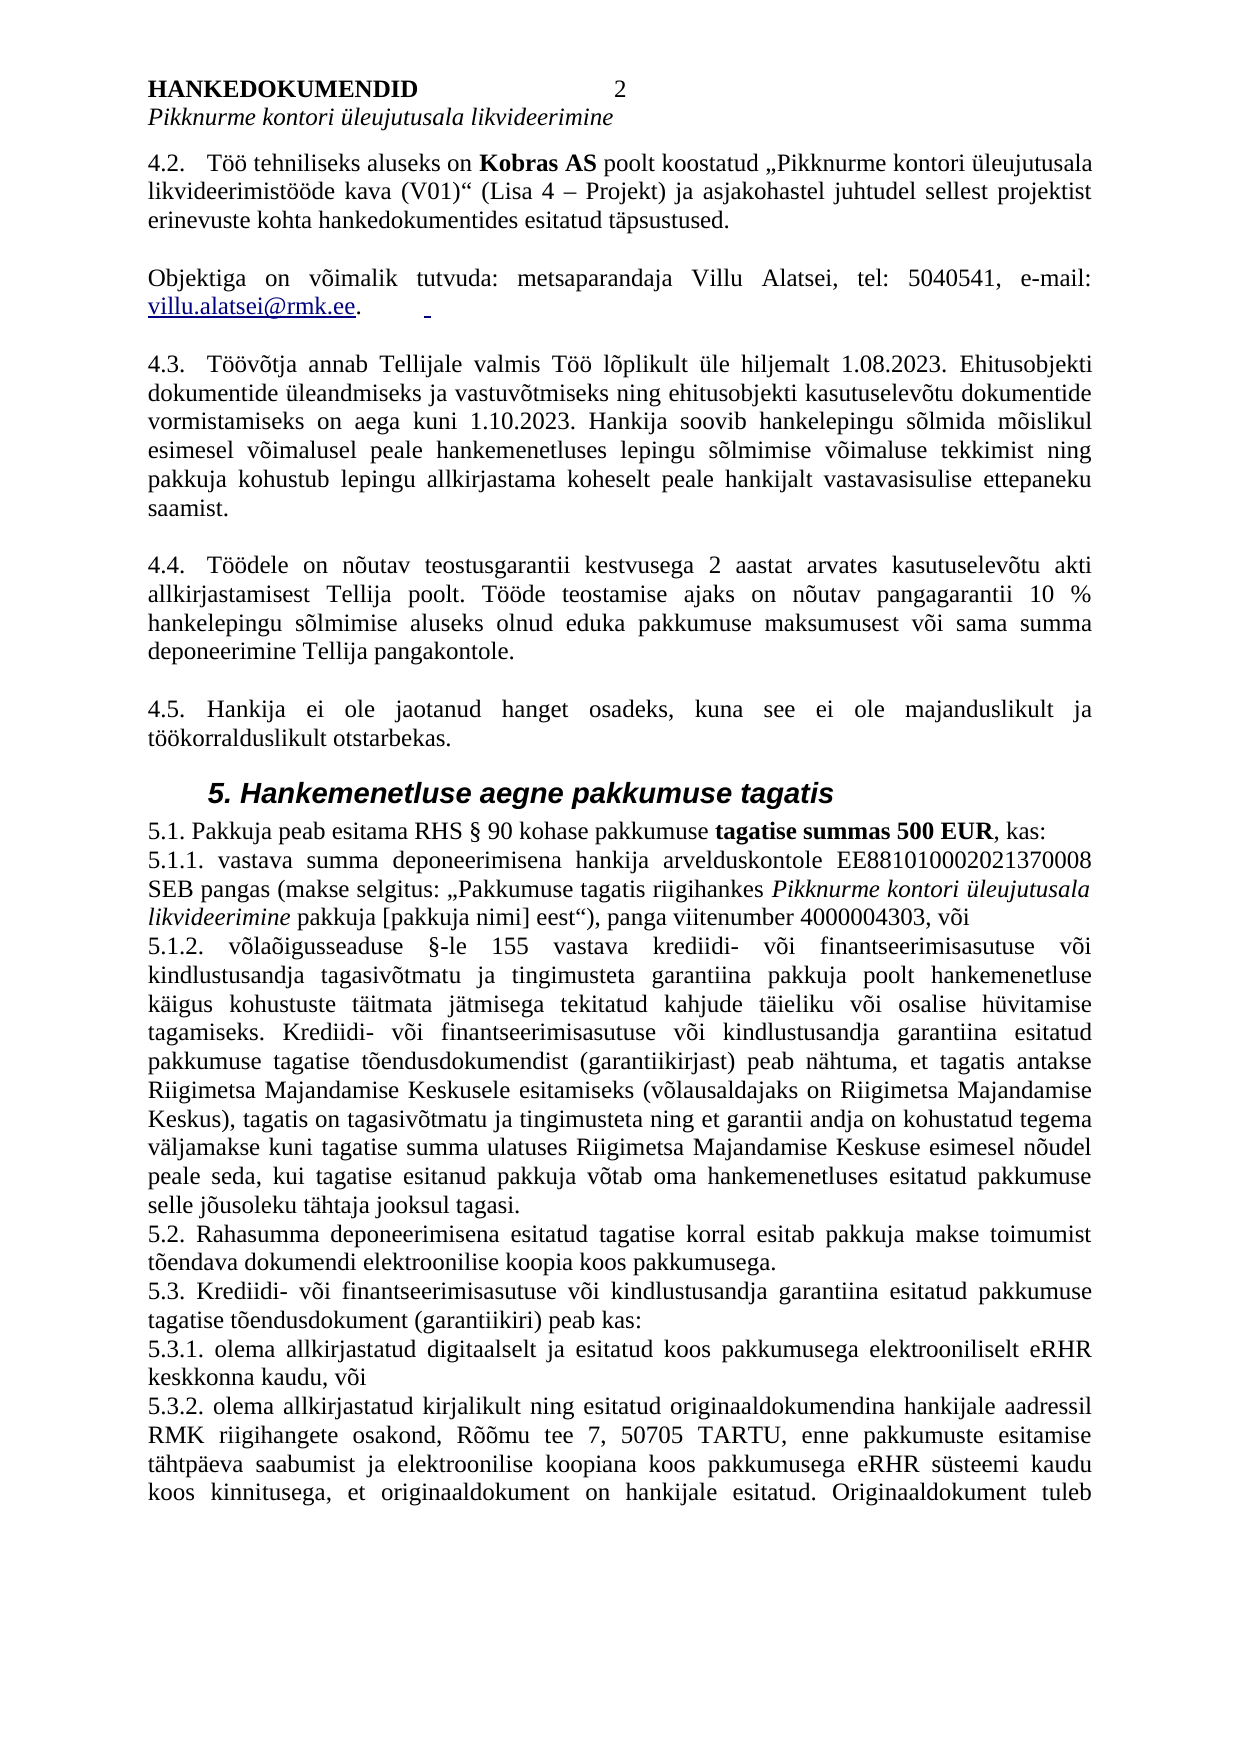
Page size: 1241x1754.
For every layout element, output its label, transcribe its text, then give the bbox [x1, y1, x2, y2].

text 4.2. Töö tehniliseks aluseks on Kobras AS poolt koostatud „Pikknurme kontori üleujutusala likvideerimistööde kava (V01)“ (Lisa 4 – Projekt) ja asjakohastel juhtudel sellest projektist erinevuste kohta hankedokumentides esitatud täpsustused. [148, 148, 1093, 234]
text 4.3. Töövõtja annab Tellijale valmis Töö lõplikult üle hiljemalt 1.08.2023. Ehitusobjekti dokumentide üleandmiseks ja vastuvõtmiseks ning ehitusobjekti kasutuselevõtu dokumentide vormistamiseks on aega kuni 1.10.2023. Hankija soovib hankelepingu sõlmida mõislikul esimesel võimalusel peale hankemenetluses lepingu sõlmimise võimaluse tekkimist ning pakkuja kohustub lepingu allkirjastama koheselt peale hankijalt vastavasisulise ettepaneku saamist. [148, 349, 1093, 521]
text Objektiga on võimalik tutvuda: metsaparandaja Villu Alatsei, tel: 5040541, e-mail: villu.alatsei@rmk.ee. [148, 263, 1093, 320]
text 5.2. Rahasumma deponeerimisena esitatud tagatise korral esitab pakkuja makse toimumist tõendava dokumendi elektroonilise koopia koos pakkumusega. [148, 1219, 1093, 1276]
text 5.1.1. vastava summa deponeerimisena hankija arvelduskontole EE881010002021370008 SEB pangas (makse selgitus: „Pakkumuse tagatis riigihankes Pikknurme kontori üleujutusala likvideerimine pakkuja [pakkuja nimi] eest“), panga viitenumber 4000004303, või [148, 845, 1093, 931]
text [148, 1391, 1093, 1506]
subtitle 5. Hankemenetluse aegne pakkumuse tagatis [148, 776, 1093, 810]
text 4.5. Hankija ei ole jaotanud hanget osadeks, kuna see ei ole majanduslikult ja töökorralduslikult otstarbekas. [148, 694, 1093, 751]
text 5.3.1. olema allkirjastatud digitaalselt ja esitatud koos pakkumusega elektrooniliselt eRHR keskkonna kaudu, või [148, 1334, 1093, 1391]
text 5.1.2. võlaõigusseaduse §-le 155 vastava krediidi- või finantseerimisasutuse või kindlustusandja tagasivõtmatu ja tingimusteta garantiina pakkuja poolt hankemenetluse käigus kohustuste täitmata jätmisega tekitatud kahjude täieliku või osalise hüvitamise tagamiseks. Krediidi- või finantseerimisasutuse või kindlustusandja garantiina esitatud pakkumuse tagatise tõendusdokumendist (garantiikirjast) peab nähtuma, et tagatis antakse Riigimetsa Majandamise Keskusele esitamiseks (võlausaldajaks on Riigimetsa Majandamise Keskus), tagatis on tagasivõtmatu ja tingimusteta ning et garantii andja on kohustatud tegema väljamakse kuni tagatise summa ulatuses Riigimetsa Majandamise Keskuse esimesel nõudel peale seda, kui tagatise esitanud pakkuja võtab oma hankemenetluses esitatud pakkumuse selle jõusoleku tähtaja jooksul tagasi. [148, 931, 1093, 1219]
text 5.1. Pakkuja peab esitama RHS § 90 kohase pakkumuse tagatise summas 500 EUR, kas: [148, 816, 1093, 845]
text 4.4. Töödele on nõutav teostusgarantii kestvusega 2 aastat arvates kasutuselevõtu akti allkirjastamisest Tellija poolt. Tööde teostamise ajaks on nõutav pangagarantii 10 % hankelepingu sõlmimise aluseks olnud eduka pakkumuse maksumusest või sama summa deponeerimine Tellija pangakontole. [148, 550, 1093, 665]
text 5.3. Krediidi- või finantseerimisasutuse või kindlustusandja garantiina esitatud pakkumuse tagatise tõendusdokument (garantiikiri) peab kas: [148, 1276, 1093, 1334]
